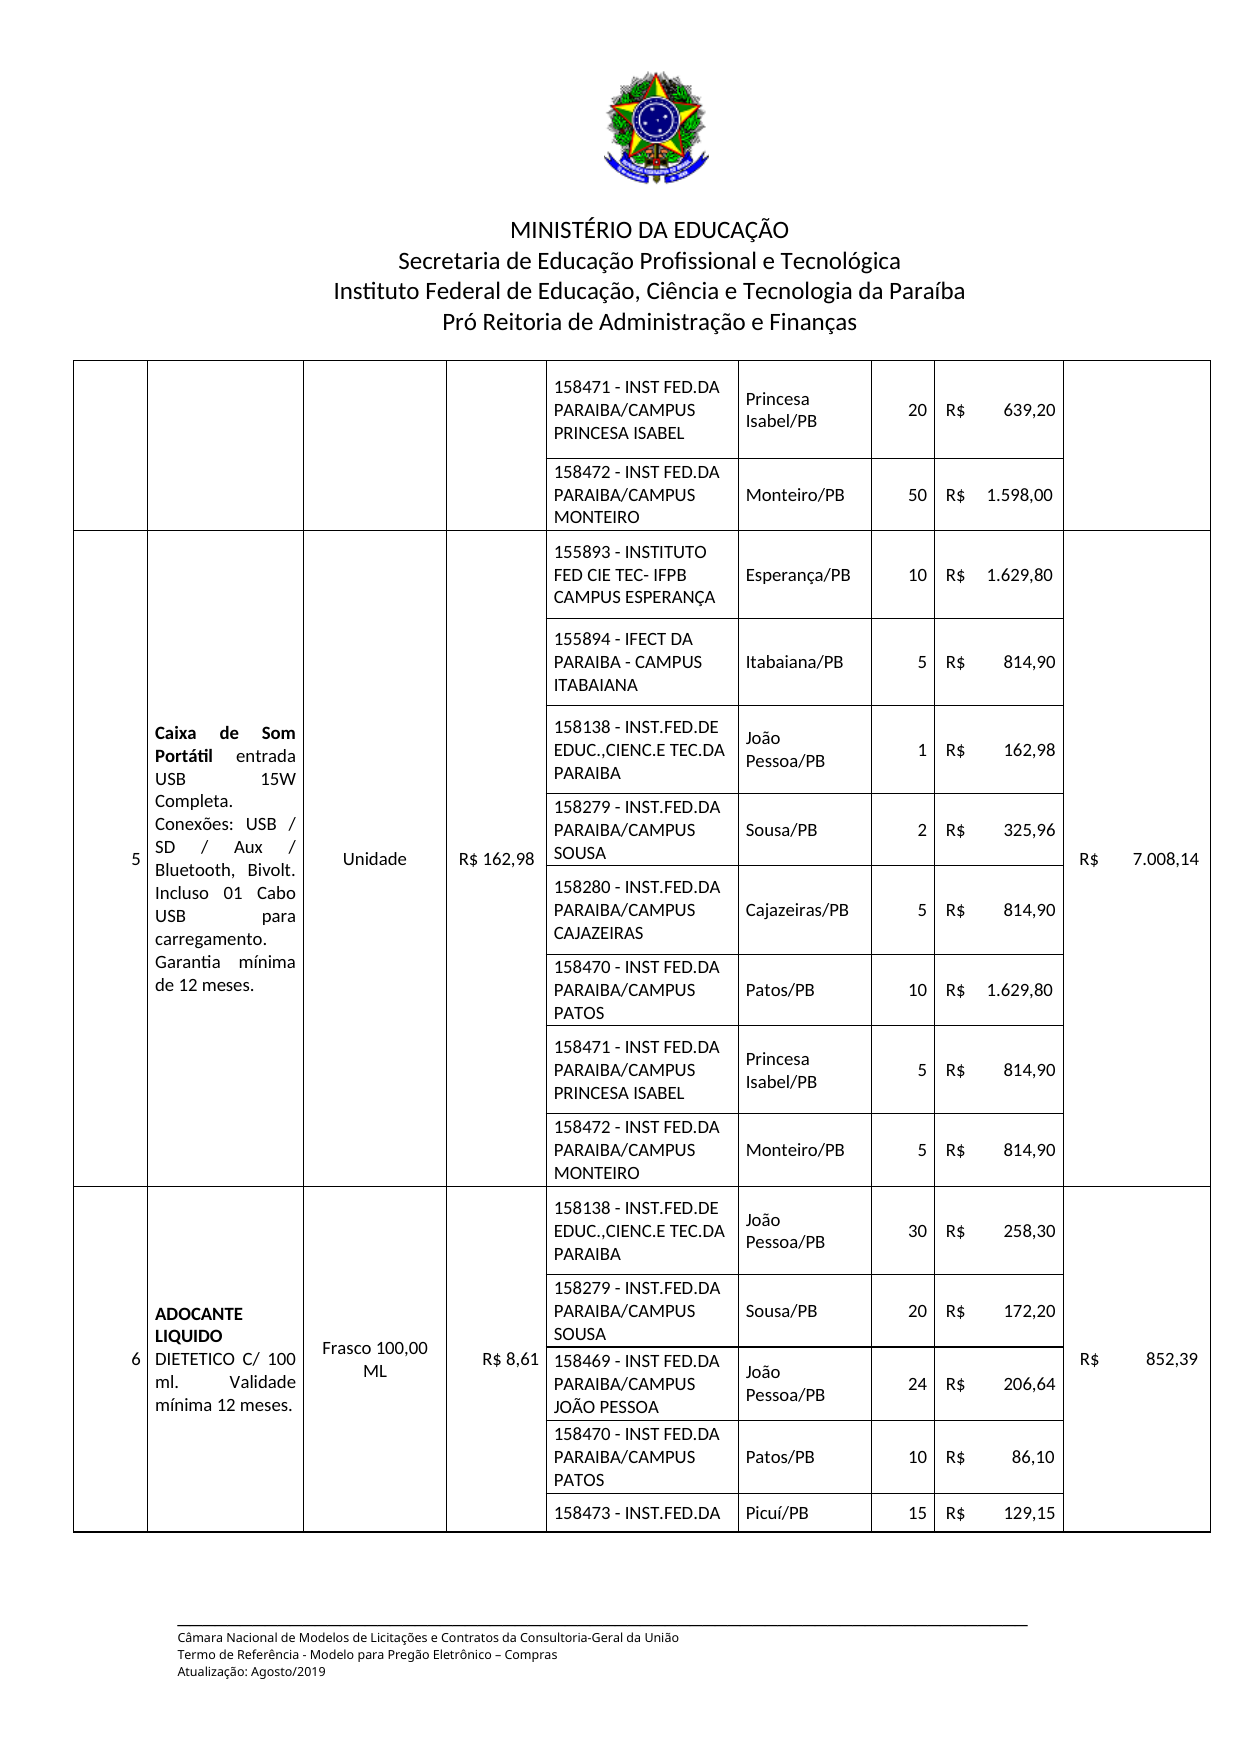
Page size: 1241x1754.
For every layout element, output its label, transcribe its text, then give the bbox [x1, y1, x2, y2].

table_cell 15 [872, 1494, 934, 1531]
table_cell Picuí/PB [739, 1494, 871, 1531]
table_cell R$ 8,61 [447, 1187, 546, 1531]
picture [602, 70, 708, 183]
table_cell R$ 1.629,80 [935, 955, 1063, 1025]
table_cell R$ 206,64 [935, 1348, 1063, 1419]
table_cell Monteiro/PB [739, 459, 871, 530]
table_cell João Pessoa/PB [739, 1348, 871, 1419]
table_cell R$ 258,30 [935, 1187, 1063, 1274]
table_cell 158471 - INST FED.DA PARAIBA/CAMPUS PRINCESA ISABEL [547, 361, 738, 458]
table_cell R$ 1.598,00 [935, 459, 1063, 530]
table_cell 158279 - INST.FED.DA PARAIBA/CAMPUS SOUSA [547, 1275, 738, 1346]
table_cell 2 [872, 794, 934, 865]
table_cell 30 [872, 1187, 934, 1274]
table_cell 158138 - INST.FED.DE EDUC.,CIENC.E TEC.DA PARAIBA [547, 1187, 738, 1274]
table_cell João Pessoa/PB [739, 706, 871, 793]
table_cell Princesa Isabel/PB [739, 361, 871, 458]
table_cell 158470 - INST FED.DA PARAIBA/CAMPUS PATOS [547, 1421, 738, 1492]
table_cell 5 [872, 1114, 934, 1186]
table_cell R$ 814,90 [935, 1114, 1063, 1186]
table_cell 10 [872, 1421, 934, 1492]
table_cell 5 [74, 531, 147, 1186]
table_cell Monteiro/PB [739, 1114, 871, 1186]
table_cell Patos/PB [739, 955, 871, 1025]
table_cell 155893 - INSTITUTO FED CIE TEC- IFPB CAMPUS ESPERANÇA [547, 531, 738, 618]
table_cell R$ 7.008,14 [1064, 531, 1210, 1186]
table_cell R$ 852,39 [1064, 1187, 1210, 1531]
table_cell 6 [74, 1187, 147, 1531]
table_cell 50 [872, 459, 934, 530]
table_cell 1 [872, 706, 934, 793]
table_cell Sousa/PB [739, 1275, 871, 1346]
table_cell 155894 - IFECT DA PARAIBA - CAMPUS ITABAIANA [547, 619, 738, 705]
table_cell 158469 - INST FED.DA PARAIBA/CAMPUS JOÃO PESSOA [547, 1348, 738, 1419]
table_cell 158472 - INST FED.DA PARAIBA/CAMPUS MONTEIRO [547, 459, 738, 530]
table_cell R$ 86,10 [935, 1421, 1063, 1492]
table_cell 10 [872, 955, 934, 1025]
table_cell R$ 1.629,80 [935, 531, 1063, 618]
table_cell Esperança/PB [739, 531, 871, 618]
table_cell João Pessoa/PB [739, 1187, 871, 1274]
table_cell 158138 - INST.FED.DE EDUC.,CIENC.E TEC.DA PARAIBA [547, 706, 738, 793]
table_cell Caixa de Som Portátil entrada USB 15W Completa. Conexões: USB / SD / Aux / Bluetooth, Bivolt. Incluso 01 Cabo USB para carregamento. Garantia mínima de 12 meses. [148, 531, 303, 1186]
table_cell Patos/PB [739, 1421, 871, 1492]
table_cell ADOCANTE LIQUIDO DIETETICO C/ 100 ml. Validade mínima 12 meses. [148, 1187, 303, 1531]
table_cell 5 [872, 619, 934, 705]
table_cell 5 [872, 1026, 934, 1113]
table_cell R$ 639,20 [935, 361, 1063, 458]
table_cell Unidade [304, 531, 446, 1186]
table_cell 158279 - INST.FED.DA PARAIBA/CAMPUS SOUSA [547, 794, 738, 865]
table_cell Cajazeiras/PB [739, 866, 871, 953]
table_cell Princesa Isabel/PB [739, 1026, 871, 1113]
table_cell 5 [872, 866, 934, 953]
table_cell R$ 325,96 [935, 794, 1063, 865]
table_cell 10 [872, 531, 934, 618]
table_cell 158471 - INST FED.DA PARAIBA/CAMPUS PRINCESA ISABEL [547, 1026, 738, 1113]
table_cell R$ 162,98 [935, 706, 1063, 793]
table_cell Frasco 100,00 ML [304, 1187, 446, 1531]
table_cell R$ 814,90 [935, 1026, 1063, 1113]
table_cell 24 [872, 1348, 934, 1419]
table_cell 20 [872, 1275, 934, 1346]
table_cell 158470 - INST FED.DA PARAIBA/CAMPUS PATOS [547, 955, 738, 1025]
table_cell 158473 - INST.FED.DA PARAIBA/CAMPUS PICUÍ [547, 1494, 738, 1531]
table_cell 158472 - INST FED.DA PARAIBA/CAMPUS MONTEIRO [547, 1114, 738, 1186]
table_cell R$ 162,98 [447, 531, 546, 1186]
table_cell R$ 814,90 [935, 866, 1063, 953]
table_cell 20 [872, 361, 934, 458]
table_cell R$ 129,15 [935, 1494, 1063, 1531]
table_cell Sousa/PB [739, 794, 871, 865]
table_cell 158280 - INST.FED.DA PARAIBA/CAMPUS CAJAZEIRAS [547, 866, 738, 953]
table_cell R$ 172,20 [935, 1275, 1063, 1346]
table_cell Itabaiana/PB [739, 619, 871, 705]
table_cell R$ 814,90 [935, 619, 1063, 705]
